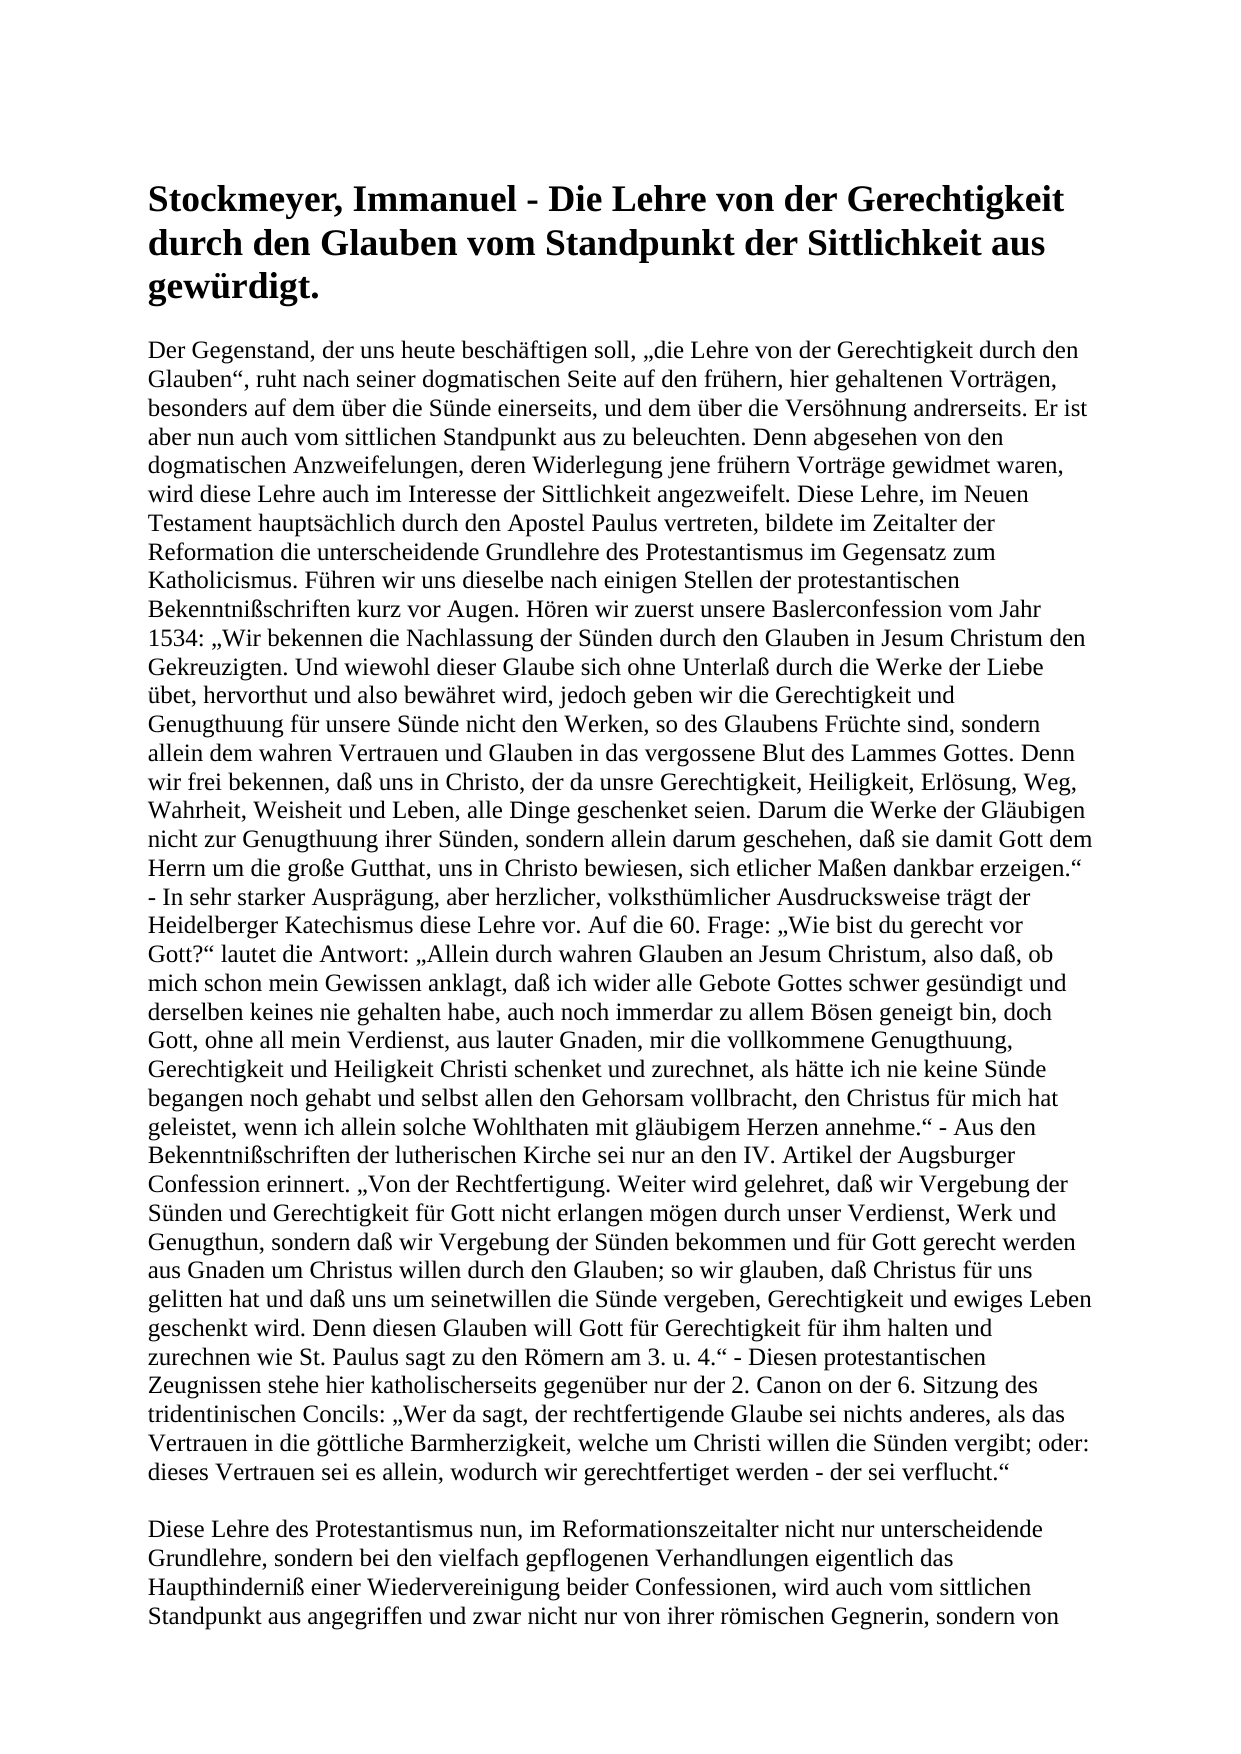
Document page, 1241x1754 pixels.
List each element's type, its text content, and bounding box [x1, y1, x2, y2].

subtitle Stockmeyer, Immanuel - Die Lehre von der Gerechtigkeit durch den Glauben vom Standpunkt der Sittlichkeit aus gewürdigt. [148, 177, 1093, 306]
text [148, 1514, 1093, 1629]
text Der Gegenstand, der uns heute beschäftigen soll, „die Lehre von der Gerechtigkeit durch den Glauben“, ruht nach seiner dogmatischen Seite auf den frühern, hier gehaltenen Vorträgen, besonders auf dem über die Sünde einerseits, und dem über die Versöhnung andrerseits. Er ist aber nun auch vom sittlichen Standpunkt aus zu beleuchten. Denn abgesehen von den dogmatischen Anzweifelungen, deren Widerlegung jene frühern Vorträge gewidmet waren, wird diese Lehre auch im Interesse der Sittlichkeit angezweifelt. Diese Lehre, im Neuen Testament hauptsächlich durch den Apostel Paulus vertreten, bildete im Zeitalter der Reformation die unterscheidende Grundlehre des Protestantismus im Gegensatz zum Katholicismus. Führen wir uns dieselbe nach einigen Stellen der protestantischen Bekenntnißschriften kurz vor Augen. Hören wir zuerst unsere Baslerconfession vom Jahr 1534: „Wir bekennen die Nachlassung der Sünden durch den Glauben in Jesum Christum den Gekreuzigten. Und wiewohl dieser Glaube sich ohne Unterlaß durch die Werke der Liebe übet, hervorthut und also bewähret wird, jedoch geben wir die Gerechtigkeit und Genugthuung für unsere Sünde nicht den Werken, so des Glaubens Früchte sind, sondern allein dem wahren Vertrauen und Glauben in das vergossene Blut des Lammes Gottes. Denn wir frei bekennen, daß uns in Christo, der da unsre Gerechtigkeit, Heiligkeit, Erlösung, Weg, Wahrheit, Weisheit und Leben, alle Dinge geschenket seien. Darum die Werke der Gläubigen nicht zur Genugthuung ihrer Sünden, sondern allein darum geschehen, daß sie damit Gott dem Herrn um die große Gutthat, uns in Christo bewiesen, sich etlicher Maßen dankbar erzeigen.“ - In sehr starker Ausprägung, aber herzlicher, volksthümlicher Ausdrucksweise trägt der Heidelberger Katechismus diese Lehre vor. Auf die 60. Frage: „Wie bist du gerecht vor Gott?“ lautet die Antwort: „Allein durch wahren Glauben an Jesum Christum, also daß, ob mich schon mein Gewissen anklagt, daß ich wider alle Gebote Gottes schwer gesündigt und derselben keines nie gehalten habe, auch noch immerdar zu allem Bösen geneigt bin, doch Gott, ohne all mein Verdienst, aus lauter Gnaden, mir die vollkommene Genugthuung, Gerechtigkeit und Heiligkeit Christi schenket und zurechnet, als hätte ich nie keine Sünde begangen noch gehabt und selbst allen den Gehorsam vollbracht, den Christus für mich hat geleistet, wenn ich allein solche Wohlthaten mit gläubigem Herzen annehme.“ - Aus den Bekenntnißschriften der lutherischen Kirche sei nur an den IV. Artikel der Augsburger Confession erinnert. „Von der Rechtfertigung. Weiter wird gelehret, daß wir Vergebung der Sünden und Gerechtigkeit für Gott nicht erlangen mögen durch unser Verdienst, Werk und Genugthun, sondern daß wir Vergebung der Sünden bekommen und für Gott gerecht werden aus Gnaden um Christus willen durch den Glauben; so wir glauben, daß Christus für uns gelitten hat und daß uns um seinetwillen die Sünde vergeben, Gerechtigkeit und ewiges Leben geschenkt wird. Denn diesen Glauben will Gott für Gerechtigkeit für ihm halten und zurechnen wie St. Paulus sagt zu den Römern am 3. u. 4.“ - Diesen protestantischen Zeugnissen stehe hier katholischerseits gegenüber nur der 2. Canon on der 6. Sitzung des tridentinischen Concils: „Wer da sagt, der rechtfertigende Glaube sei nichts anderes, als das Vertrauen in die göttliche Barmherzigkeit, welche um Christi willen die Sünden vergibt; oder: dieses Vertrauen sei es allein, wodurch wir gerechtfertiget werden - der sei verflucht.“ [148, 335, 1093, 1485]
